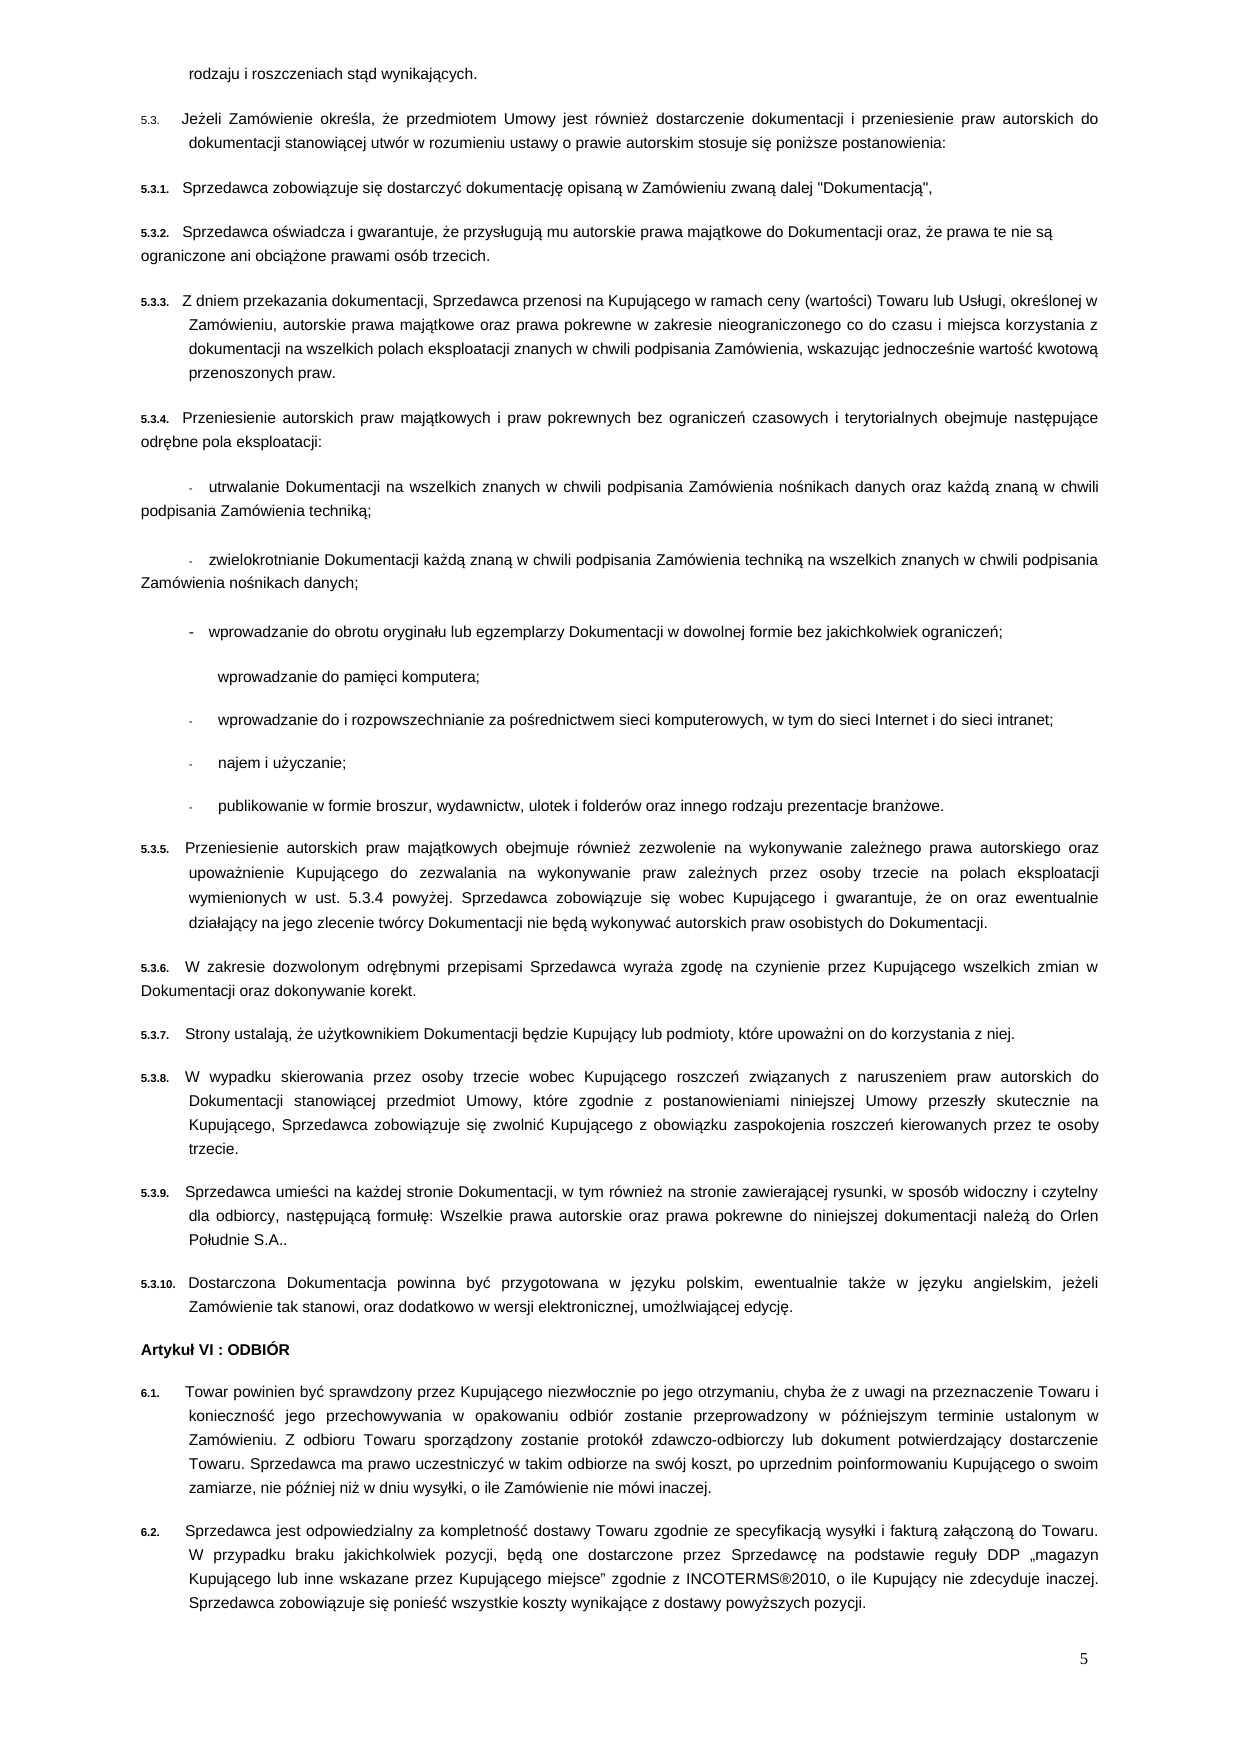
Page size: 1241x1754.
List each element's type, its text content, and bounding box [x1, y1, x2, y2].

list W zakresie dozwolonym odrębnymi przepisami Sprzedawca wyraża zgodę na czynienie przez Kupującego wszelkich zmian w Dokumentacji oraz dokonywanie korekt. [141, 958, 1100, 1000]
list Przeniesienie autorskich praw majątkowych obejmuje również zezwolenie na wykonywanie zależnego prawa autorskiego oraz upoważnienie Kupującego do zezwalania na wykonywanie praw zależnych przez osoby trzecie na polach eksploatacji wymienionych w ust. 5.3.4 powyżej. Sprzedawca zobowiązuje się wobec Kupującego i gwarantuje, że on oraz ewentualnie działający na jego zlecenie twórcy Dokumentacji nie będą wykonywać autorskich praw osobistych do Dokumentacji. [141, 839, 1100, 932]
list utrwalanie Dokumentacji na wszelkich znanych w chwili podpisania Zamówienia nośnikach danych oraz każdą znaną w chwili podpisania Zamówienia techniką; [141, 477, 1100, 519]
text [188, 65, 1100, 83]
list Jeżeli Zamówienie określa, że przedmiotem Umowy jest również dostarczenie dokumentacji i przeniesienie praw autorskich do dokumentacji stanowiącej utwór w rozumieniu ustawy o prawie autorskim stosuje się poniższe postanowienia: [141, 110, 1100, 152]
list publikowanie w formie broszur, wydawnictw, ulotek i folderów oraz innego rodzaju prezentacje branżowe. [141, 796, 1100, 814]
list zwielokrotnianie Dokumentacji każdą znaną w chwili podpisania Zamówienia techniką na wszelkich znanych w chwili podpisania Zamówienia nośnikach danych; [141, 550, 1100, 592]
list Sprzedawca oświadcza i gwarantuje, że przysługują mu autorskie prawa majątkowe do Dokumentacji oraz, że prawa te nie są ograniczone ani obciążone prawami osób trzecich. [141, 223, 1100, 265]
list Towar powinien być sprawdzony przez Kupującego niezwłocznie po jego otrzymaniu, chyba że z uwagi na przeznaczenie Towaru i konieczność jego przechowywania w opakowaniu odbiór zostanie przeprowadzony w późniejszym terminie ustalonym w Zamówieniu. Z odbioru Towaru sporządzony zostanie protokół zdawczo-odbiorczy lub dokument potwierdzający dostarczenie Towaru. Sprzedawca ma prawo uczestniczyć w takim odbiorze na swój koszt, po uprzednim poinformowaniu Kupującego o swoim zamiarze, nie później niż w dniu wysyłki, o ile Zamówienie nie mówi inaczej. [141, 1383, 1100, 1497]
list Sprzedawca zobowiązuje się dostarczyć dokumentację opisaną w Zamówieniu zwaną dalej "Dokumentacją", [141, 178, 1100, 196]
list Sprzedawca jest odpowiedzialny za kompletność dostawy Towaru zgodnie ze specyfikacją wysyłki i fakturą załączoną do Towaru. W przypadku braku jakichkolwiek pozycji, będą one dostarczone przez Sprzedawcę na podstawie reguły DDP „magazyn Kupującego lub inne wskazane przez Kupującego miejsce” zgodnie z INCOTERMS®2010, o ile Kupujący nie zdecyduje inaczej. Sprzedawca zobowiązuje się ponieść wszystkie koszty wynikające z dostawy powyższych pozycji. [141, 1522, 1100, 1612]
list Z dniem przekazania dokumentacji, Sprzedawca przenosi na Kupującego w ramach ceny (wartości) Towaru lub Usługi, określonej w Zamówieniu, autorskie prawa majątkowe oraz prawa pokrewne w zakresie nieograniczonego co do czasu i miejsca korzystania z dokumentacji na wszelkich polach eksploatacji znanych w chwili podpisania Zamówienia, wskazując jednocześnie wartość kwotową przenoszonych praw. [141, 292, 1100, 382]
list wprowadzanie do i rozpowszechnianie za pośrednictwem sieci komputerowych, w tym do sieci Internet i do sieci intranet; [141, 711, 1100, 729]
list Dostarczona Dokumentacja powinna być przygotowana w języku polskim, ewentualnie także w języku angielskim, jeżeli Zamówienie tak stanowi, oraz dodatkowo w wersji elektronicznej, umożlwiającej edycję. [141, 1274, 1100, 1316]
list Sprzedawca umieści na każdej stronie Dokumentacji, w tym również na stronie zawierającej rysunki, w sposób widoczny i czytelny dla odbiorcy, następującą formułę: Wszelkie prawa autorskie oraz prawa pokrewne do niniejszej dokumentacji należą do Orlen Południe S.A.. [141, 1183, 1100, 1249]
list najem i użyczanie; [141, 754, 1100, 772]
text wprowadzanie do pamięci komputera; [141, 668, 1100, 686]
list Przeniesienie autorskich praw majątkowych i praw pokrewnych bez ograniczeń czasowych i terytorialnych obejmuje następujące odrębne pola eksploatacji: [141, 409, 1100, 451]
text - wprowadzanie do obrotu oryginału lub egzemplarzy Dokumentacji w dowolnej formie bez jakichkolwiek ograniczeń; [141, 623, 1100, 641]
text Artykuł VI : ODBIÓR [141, 1340, 1100, 1358]
list W wypadku skierowania przez osoby trzecie wobec Kupującego roszczeń związanych z naruszeniem praw autorskich do Dokumentacji stanowiącej przedmiot Umowy, które zgodnie z postanowieniami niniejszej Umowy przeszły skutecznie na Kupującego, Sprzedawca zobowiązuje się zwolnić Kupującego z obowiązku zaspokojenia roszczeń kierowanych przez te osoby trzecie. [141, 1067, 1100, 1158]
list Strony ustalają, że użytkownikiem Dokumentacji będzie Kupujący lub podmioty, które upoważni on do korzystania z niej. [141, 1024, 1100, 1043]
